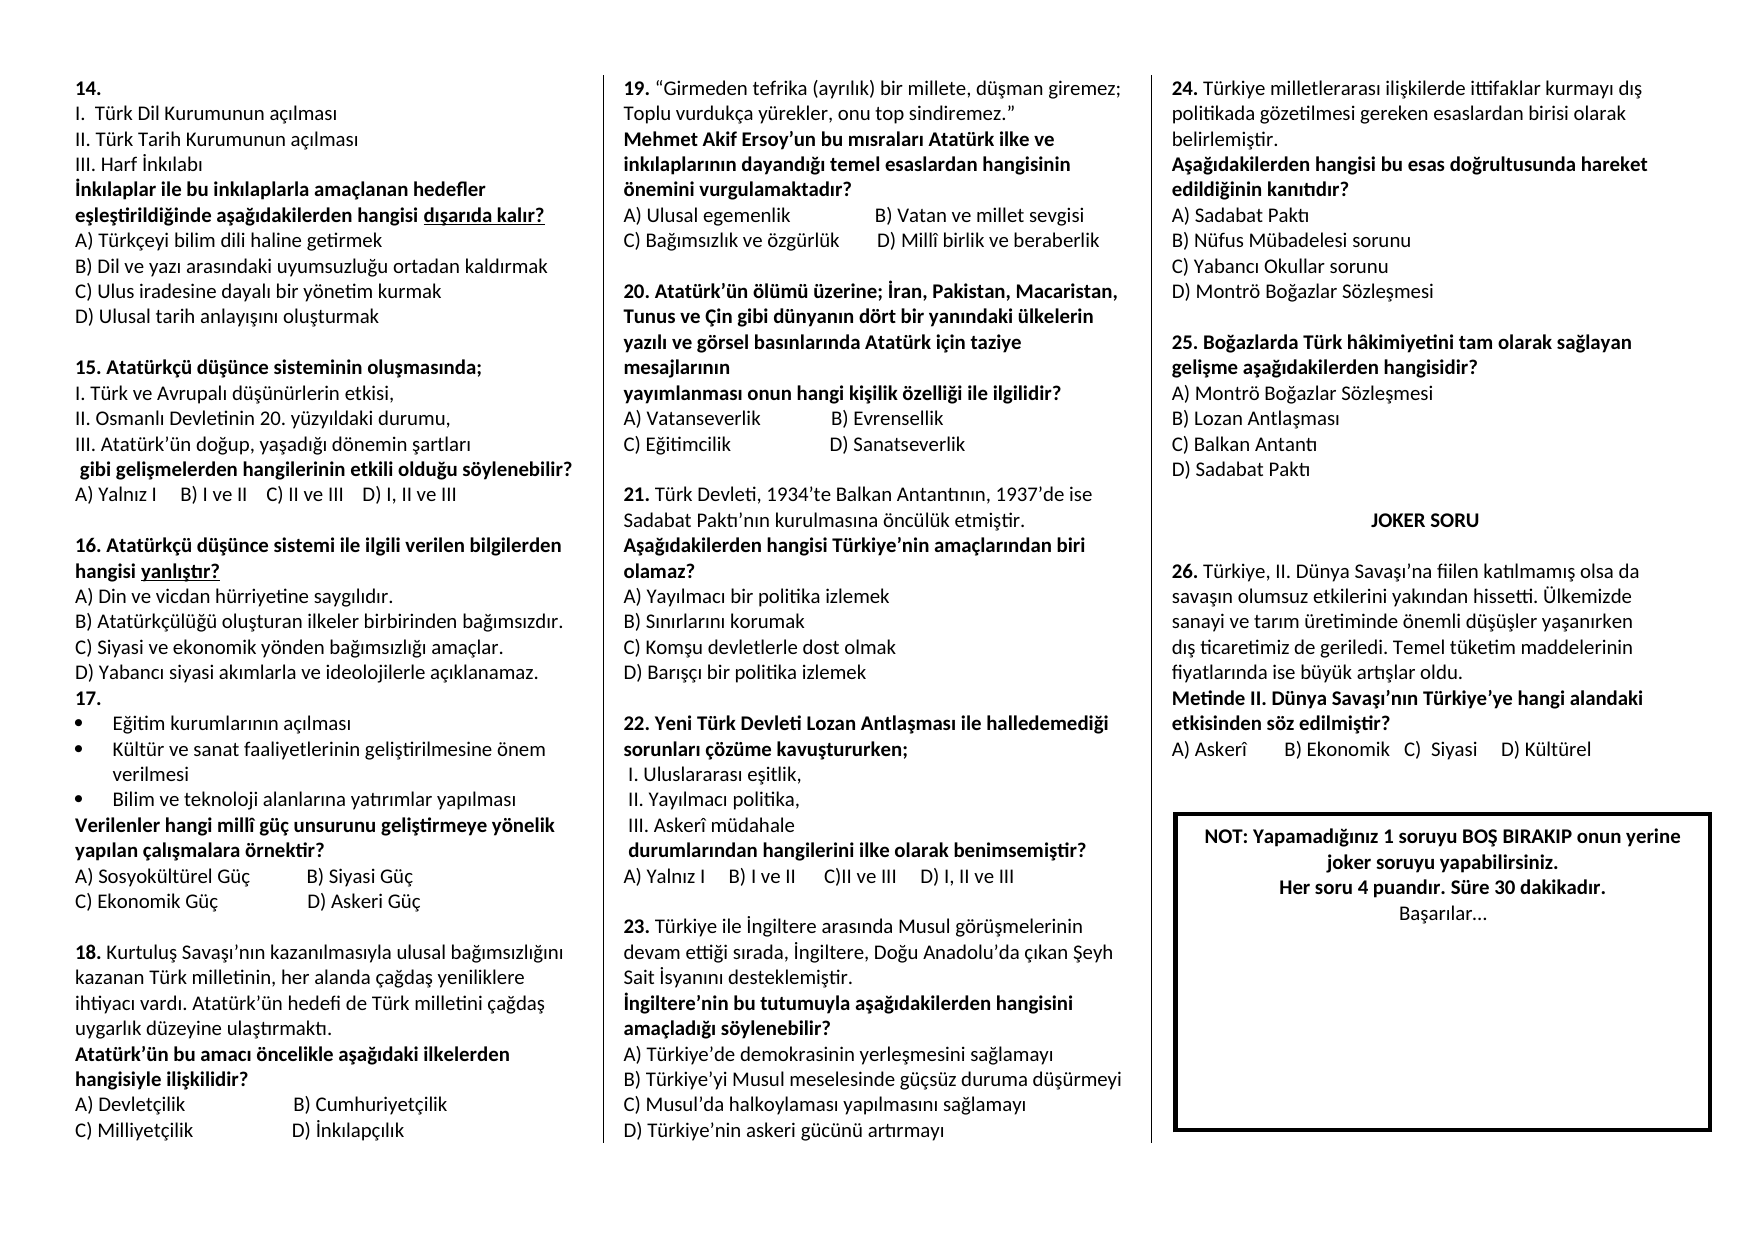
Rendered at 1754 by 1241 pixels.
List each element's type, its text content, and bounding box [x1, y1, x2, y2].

text C) Komşu devletlerle dost olmak [623, 634, 1130, 659]
text A) Türkçeyi bilim dili haline getirmek [75, 227, 582, 253]
text III. Askerî müdahale [623, 812, 1130, 837]
text 21. Türk Devleti, 1934’te Balkan Antantının, 1937’de ise [623, 482, 1130, 507]
text A) Türkiye’de demokrasinin yerleşmesini sağlamayı [623, 1041, 1130, 1066]
text gelişme aşağıdakilerden hangisidir? [1172, 354, 1679, 380]
text inkılaplarının dayandığı temel esaslardan hangisinin [623, 151, 1130, 177]
text B) Atatürkçülüğü oluşturan ilkeler birbirinden bağımsızdır. [75, 609, 582, 634]
text 25. Boğazlarda Türk hâkimiyetini tam olarak sağlayan [1172, 329, 1679, 354]
text İngiltere’nin bu tutumuyla aşağıdakilerden hangisini [623, 990, 1130, 1015]
text D) Türkiye’nin askeri gücünü artırmayı [623, 1117, 1130, 1142]
text 18. Kurtuluş Savaşı’nın kazanılmasıyla ulusal bağımsızlığını kazanan Türk milletinin, her alanda çağdaş yeniliklere ihtiyacı vardı. Atatürk’ün hedefi de Türk milletini çağdaş uygarlık düzeyine ulaştırmaktı. [75, 939, 582, 1041]
text A) Din ve vicdan hürriyetine saygılıdır. [75, 583, 582, 609]
text A) Ulusal egemenlik B) Vatan ve millet sevgisi [623, 202, 1130, 227]
text C) Milliyetçilik D) İnkılapçılık [75, 1117, 582, 1142]
text I. Türk ve Avrupalı düşünürlerin etkisi, [75, 380, 582, 405]
text A) Sadabat Paktı [1172, 202, 1679, 227]
text Aşağıdakilerden hangisi bu esas doğrultusunda hareket edildiğinin kanıtıdır? [1172, 151, 1679, 202]
text D) Yabancı siyasi akımlarla ve ideolojilerle açıklanamaz. [75, 659, 582, 685]
text A) Yalnız I B) I ve II C)II ve III D) I, II ve III [623, 863, 1130, 888]
text olamaz? [623, 558, 1130, 583]
text II. Osmanlı Devletinin 20. yüzyıldaki durumu, [75, 405, 582, 431]
text Metinde II. Dünya Savaşı’nın Türkiye’ye hangi alandaki etkisinden söz edilmiştir? [1172, 685, 1679, 736]
text D) Ulusal tarih anlayışını oluşturmak [75, 304, 582, 329]
text B) Türkiye’yi Musul meselesinde güçsüz duruma düşürmeyi [623, 1066, 1130, 1092]
text JOKER SORU [1172, 507, 1679, 532]
list Kültür ve sanat faaliyetlerinin geliştirilmesine önem verilmesi [75, 736, 582, 787]
text C) Bağımsızlık ve özgürlük D) Millî birlik ve beraberlik [623, 227, 1130, 253]
text C) Balkan Antantı [1172, 431, 1679, 456]
text önemini vurgulamaktadır? [623, 177, 1130, 202]
text C) Siyasi ve ekonomik yönden bağımsızlığı amaçlar. [75, 634, 582, 659]
text Verilenler hangi millî güç unsurunu geliştirmeye yönelik yapılan çalışmalara örnektir? [75, 812, 582, 863]
text hangisi yanlıştır? [75, 558, 582, 583]
text C) Ekonomik Güç D) Askeri Güç [75, 888, 582, 914]
text B) Dil ve yazı arasındaki uyumsuzluğu ortadan kaldırmak [75, 253, 582, 278]
text 20. Atatürk’ün ölümü üzerine; İran, Pakistan, Macaristan, Tunus ve Çin gibi dünyanın dört bir yanındaki ülkelerin yazılı ve görsel basınlarında Atatürk için taziye mesajlarının [623, 278, 1130, 380]
text A) Devletçilik B) Cumhuriyetçilik [75, 1092, 582, 1117]
text İnkılaplar ile bu inkılaplarla amaçlanan hedeﬂer eşleştirildiğinde aşağıdakilerden hangisi dışarıda kalır? [75, 177, 582, 227]
text D) Sadabat Paktı [1172, 456, 1679, 482]
text 23. Türkiye ile İngiltere arasında Musul görüşmelerinin devam ettiği sırada, İngiltere, Doğu Anadolu’da çıkan Şeyh [623, 914, 1130, 964]
text III. Harf İnkılabı [75, 151, 582, 177]
text Atatürk’ün bu amacı öncelikle aşağıdaki ilkelerden hangisiyle ilişkilidir? [75, 1041, 582, 1092]
text A) Vatanseverlik B) Evrensellik [623, 405, 1130, 431]
text II. Türk Tarih Kurumunun açılması [75, 126, 582, 151]
text savaşın olumsuz etkilerini yakından hissetti. Ülkemizde [1172, 583, 1679, 609]
text C) Yabancı Okullar sorunu [1172, 253, 1679, 278]
text gibi gelişmelerden hangilerinin etkili olduğu söylenebilir? [75, 456, 582, 482]
text B) Lozan Antlaşması [1172, 405, 1679, 431]
text yayımlanması onun hangi kişilik özelliği ile ilgilidir? [623, 380, 1130, 405]
text 17. [75, 685, 582, 710]
list Bilim ve teknoloji alanlarına yatırımlar yapılması [75, 787, 582, 812]
text 14. [75, 75, 582, 100]
text A) Askerî B) Ekonomik C) Siyasi D) Kültürel [1172, 736, 1679, 761]
text C) Ulus iradesine dayalı bir yönetim kurmak [75, 278, 582, 304]
text Mehmet Akif Ersoy’un bu mısraları Atatürk ilke ve [623, 126, 1130, 151]
text III. Atatürk’ün doğup, yaşadığı dönemin şartları [75, 431, 582, 456]
text A) Montrö Boğazlar Sözleşmesi [1172, 380, 1679, 405]
text A) Yayılmacı bir politika izlemek [623, 583, 1130, 609]
text 24. Türkiye milletlerarası ilişkilerde ittifaklar kurmayı dış politikada gözetilmesi gereken esaslardan birisi olarak belirlemiştir. [1172, 75, 1679, 151]
text 16. Atatürkçü düşünce sistemi ile ilgili verilen bilgilerden [75, 532, 582, 558]
text dış ticaretimiz de geriledi. Temel tüketim maddelerinin fiyatlarında ise büyük artışlar oldu. [1172, 634, 1679, 685]
text durumlarından hangilerini ilke olarak benimsemiştir? [623, 837, 1130, 863]
text II. Yayılmacı politika, [623, 787, 1130, 812]
text 22. Yeni Türk Devleti Lozan Antlaşması ile halledemediği sorunları çözüme kavuştururken; [623, 710, 1130, 761]
text Aşağıdakilerden hangisi Türkiye’nin amaçlarından biri [623, 532, 1130, 558]
text C) Eğitimcilik D) Sanatseverlik [623, 431, 1130, 456]
text D) Barışçı bir politika izlemek [623, 659, 1130, 685]
text A) Sosyokültürel Güç B) Siyasi Güç [75, 863, 582, 888]
list Eğitim kurumlarının açılması [75, 710, 582, 736]
text Toplu vurdukça yürekler, onu top sindiremez.” [623, 100, 1130, 126]
text amaçladığı söylenebilir? [623, 1015, 1130, 1041]
text 26. Türkiye, II. Dünya Savaşı’na fiilen katılmamış olsa da [1172, 558, 1679, 583]
text D) Montrö Boğazlar Sözleşmesi [1172, 278, 1679, 304]
text I. Uluslararası eşitlik, [623, 761, 1130, 787]
text A) Yalnız I B) I ve II C) II ve III D) I, II ve III [75, 482, 582, 507]
text 15. Atatürkçü düşünce sisteminin oluşmasında; [75, 354, 582, 380]
text B) Nüfus Mübadelesi sorunu [1172, 227, 1679, 253]
text Sadabat Paktı’nın kurulmasına öncülük etmiştir. [623, 507, 1130, 532]
text 19. “Girmeden tefrika (ayrılık) bir millete, düşman giremez; [623, 75, 1130, 100]
text sanayi ve tarım üretiminde önemli düşüşler yaşanırken [1172, 609, 1679, 634]
text B) Sınırlarını korumak [623, 609, 1130, 634]
text I. Türk Dil Kurumunun açılması [75, 100, 582, 126]
text C) Musul’da halkoylaması yapılmasını sağlamayı [623, 1092, 1130, 1117]
text Sait İsyanını desteklemiştir. [623, 964, 1130, 990]
